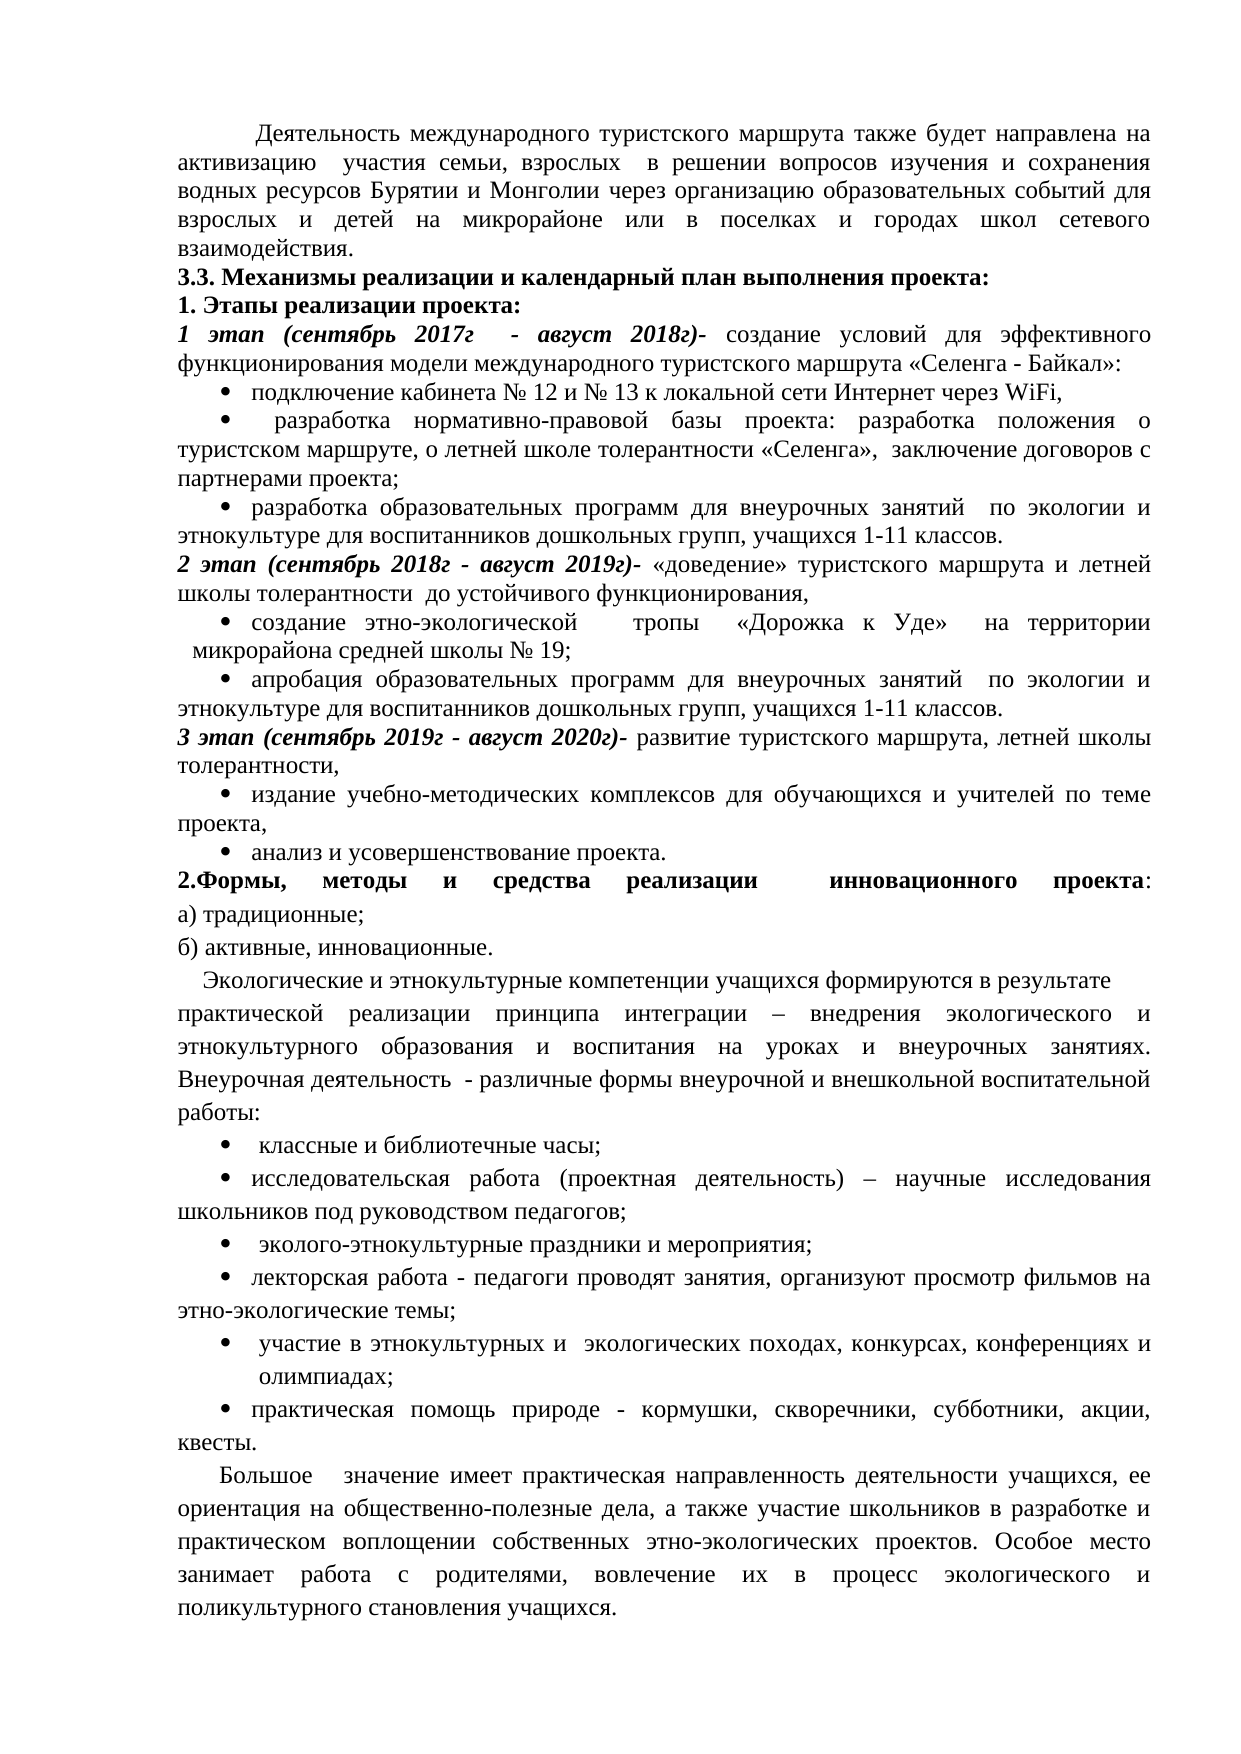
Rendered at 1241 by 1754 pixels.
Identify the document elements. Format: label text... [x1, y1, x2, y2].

list исследовательская работа (проектная деятельность) – научные исследования школьников под руководством педагогов; [177, 1163, 1152, 1224]
text 3 этап (сентябрь 2019г - август 2020г)- развитие туристского маршрута, летней школы толерантности, [177, 722, 1152, 779]
text 1. Этапы реализации проекта: [177, 291, 1152, 319]
list эколого-этнокультурные праздники и мероприятия; [221, 1229, 1152, 1258]
list лекторская работа - педагоги проводят занятия, организуют просмотр фильмов на этно-экологические темы; [177, 1262, 1152, 1324]
text Большое значение имеет практическая направленность деятельности учащихся, ее ориентация на общественно-полезные дела, а также участие школьников в разработке и практическом воплощении собственных этно-экологических проектов. Особое место занимает работа с родителями, вовлечение их в процесс экологического и поликультурного становления учащихся. [177, 1460, 1152, 1621]
text Деятельность международного туристского маршрута также будет направлена на активизацию участия семьи, взрослых в решении вопросов изучения и сохранения водных ресурсов Бурятии и Монголии через организацию образовательных событий для взрослых и детей на микрорайоне или в поселках и городах школ сетевого взаимодействия. [177, 118, 1152, 262]
text б) активные, инновационные. [177, 932, 1152, 960]
text практической реализации принципа интеграции – внедрения экологического и этнокультурного образования и воспитания на уроках и внеурочных занятиях. Внеурочная деятельность - различные формы внеурочной и внешкольной воспитательной работы: [177, 998, 1152, 1126]
list участие в этнокультурных и экологических походах, конкурсах, конференциях и олимпиадах; [221, 1328, 1152, 1390]
text 1 этап (сентябрь 2017г - август 2018г)- создание условий для эффективного функционирования модели международного туристского маршрута «Селенга - Байкал»: [177, 319, 1152, 377]
list подключение кабинета № 12 и № 13 к локальной сети Интернет через WiFi, [177, 377, 1152, 406]
text 2 этап (сентябрь 2018г - август 2019г)- «доведение» туристского маршрута и летней школы толерантности до устойчивого функционирования, [177, 549, 1152, 607]
text 2.Формы, методы и средства реализации инновационного проекта: а) традиционные; [177, 866, 1152, 927]
list разработка нормативно-правовой базы проекта: разработка положения о туристском маршруте, о летней школе толерантности «Селенга», заключение договоров с партнерами проекта; [177, 406, 1152, 492]
list создание этно-экологической тропы «Дорожка к Уде» на территории микрорайона средней школы № 19; [192, 607, 1152, 664]
text 3.3. Механизмы реализации и календарный план выполнения проекта: [177, 262, 1152, 291]
list издание учебно-методических комплексов для обучающихся и учителей по теме проекта, [177, 779, 1152, 837]
text Экологические и этнокультурные компетенции учащихся формируются в результате [177, 965, 1152, 993]
list классные и библиотечные часы; [221, 1130, 1152, 1158]
list практическая помощь природе - кормушки, скворечники, субботники, акции, квесты. [177, 1394, 1152, 1456]
list разработка образовательных программ для внеурочных занятий по экологии и этнокультуре для воспитанников дошкольных групп, учащихся 1-11 классов. [177, 492, 1152, 549]
list анализ и усовершенствование проекта. [177, 837, 1152, 866]
list апробация образовательных программ для внеурочных занятий по экологии и этнокультуре для воспитанников дошкольных групп, учащихся 1-11 классов. [177, 664, 1152, 722]
